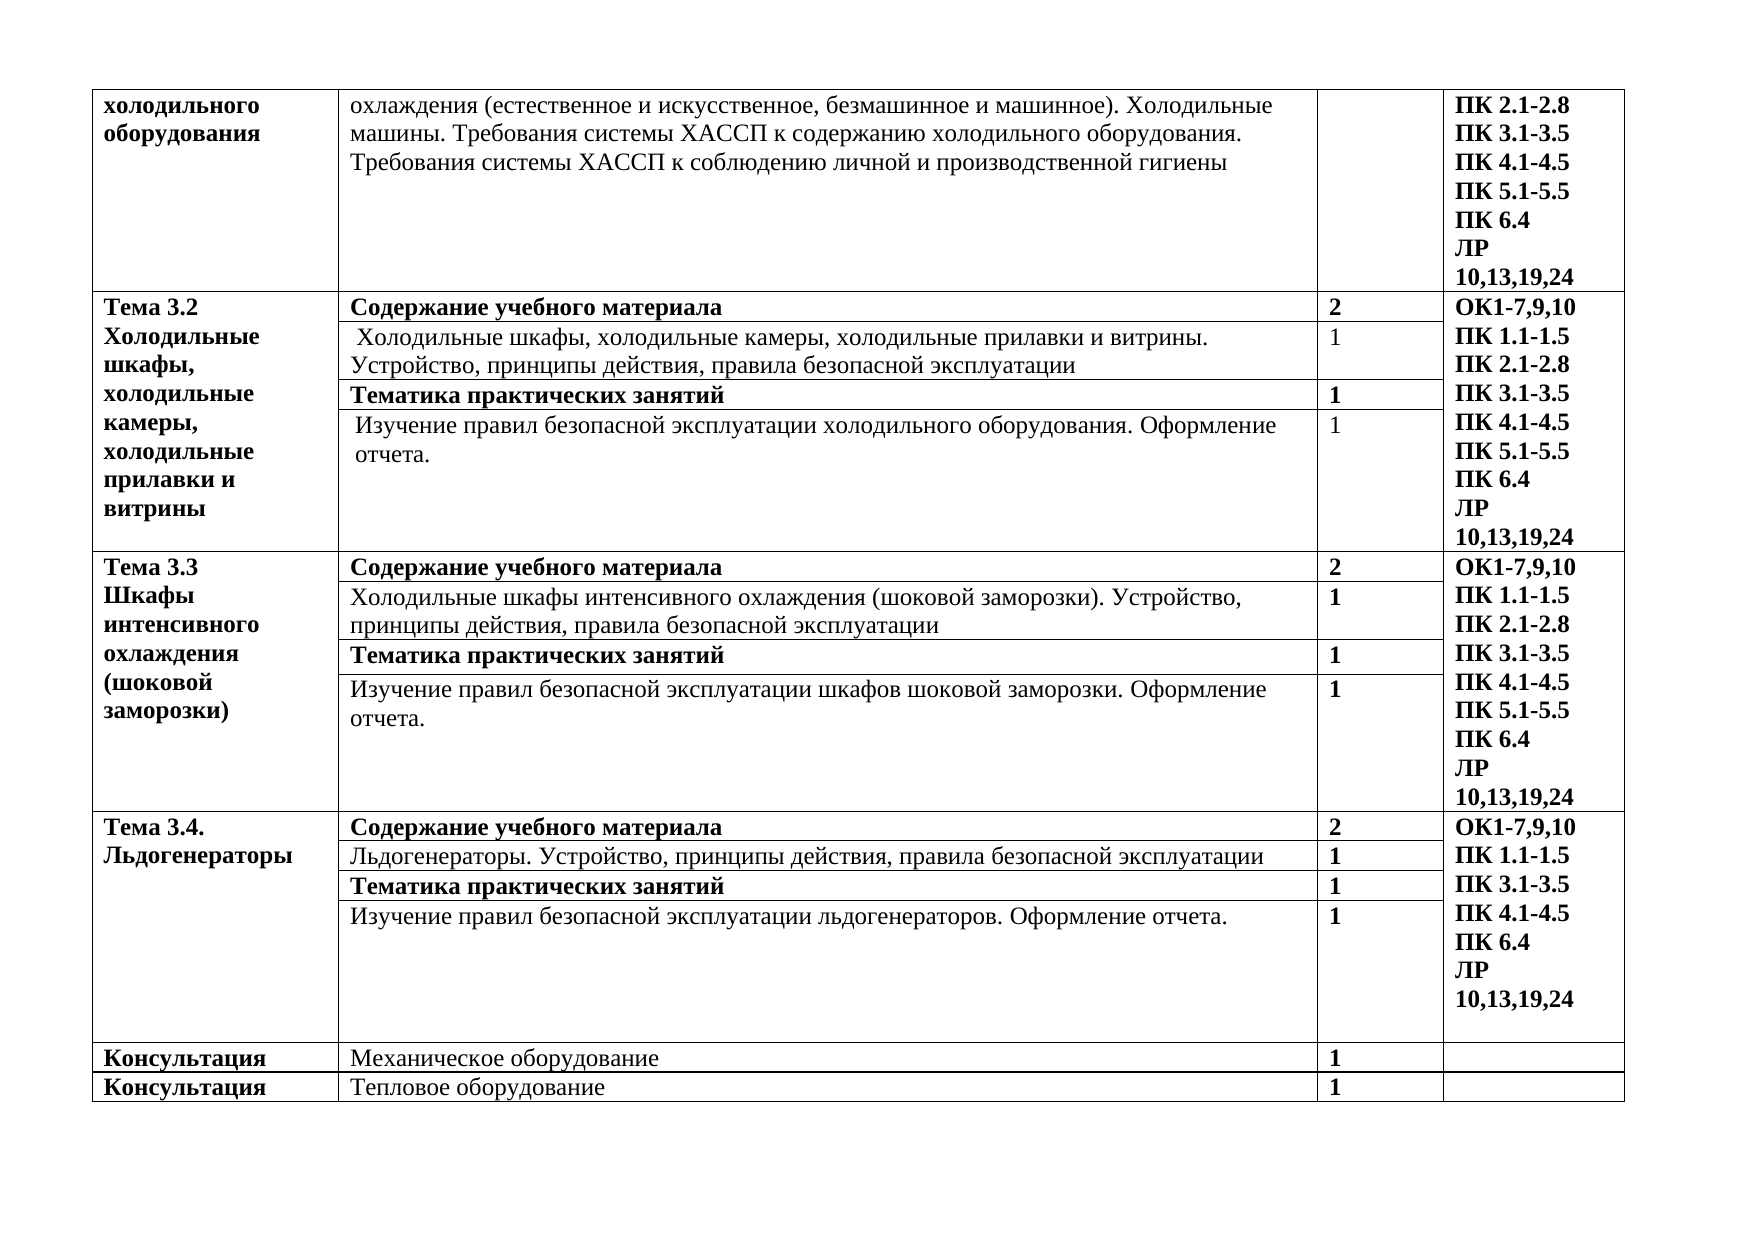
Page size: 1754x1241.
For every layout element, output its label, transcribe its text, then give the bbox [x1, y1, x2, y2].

table_cell Тематика практических занятий [339, 871, 1317, 900]
table_cell Тематика практических занятий [339, 380, 1317, 409]
table_cell [1444, 1043, 1624, 1071]
table_cell 1 [1318, 901, 1443, 1042]
table_cell Консультация [93, 1043, 338, 1071]
table_cell ОК1-7,9,10 ПК 1.1-1.5 ПК 2.1-2.8 ПК 3.1-3.5 ПК 4.1-4.5 ПК 5.1-5.5 ПК 6.4 ЛР 10,13,19,24 [1444, 292, 1624, 551]
table_cell 1 [1318, 410, 1443, 551]
table_cell Тема 3.4. Льдогенераторы [93, 812, 338, 1042]
table_cell Холодильные шкафы интенсивного охлаждения (шоковой заморозки). Устройство, принципы действия, правила безопасной эксплуатации [339, 582, 1317, 639]
table_cell Содержание учебного материала [339, 812, 1317, 840]
table_cell Изучение правил безопасной эксплуатации холодильного оборудования. Оформление отчета. [339, 410, 1317, 551]
table_cell 1 [1318, 675, 1443, 811]
table_cell 1 [1318, 322, 1443, 379]
table_cell Содержание учебного материала [339, 552, 1317, 581]
table_cell Консультация [93, 1073, 338, 1101]
table_cell Тема 3.2 Холодильные шкафы, холодильные камеры, холодильные прилавки и витрины [93, 292, 338, 551]
table_cell [1444, 1073, 1624, 1101]
table_cell ОК1-7,9,10 ПК 1.1-1.5 ПК 2.1-2.8 ПК 3.1-3.5 ПК 4.1-4.5 ПК 5.1-5.5 ПК 6.4 ЛР 10,13,19,24 [1444, 552, 1624, 811]
table_cell Тепловое оборудование [339, 1073, 1317, 1101]
table_cell 2 [1318, 812, 1443, 840]
table_cell 1 [1318, 1073, 1443, 1101]
table_cell Изучение правил безопасной эксплуатации льдогенераторов. Оформление отчета. [339, 901, 1317, 1042]
table_cell 1 [1318, 640, 1443, 673]
table_cell Содержание учебного материала [339, 292, 1317, 321]
table_cell 2 [1318, 292, 1443, 321]
table_cell 1 [1318, 90, 1443, 291]
table_cell 2 [1318, 552, 1443, 581]
table_cell Изучение правил безопасной эксплуатации шкафов шоковой заморозки. Оформление отчета. [339, 675, 1317, 811]
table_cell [339, 90, 1317, 291]
table_cell Холодильные шкафы, холодильные камеры, холодильные прилавки и витрины. Устройство, принципы действия, правила безопасной эксплуатации [339, 322, 1317, 379]
table_cell 1 [1318, 380, 1443, 409]
table_cell Тематика практических занятий [339, 640, 1317, 673]
table_cell 1 [1318, 582, 1443, 639]
table_cell ОК1-7,9,10 ПК 1.1-1.5 ПК 3.1-3.5 ПК 4.1-4.5 ПК 6.4 ЛР 10,13,19,24 [1444, 812, 1624, 1042]
table_cell 1 [1318, 841, 1443, 870]
table_cell Льдогенераторы. Устройство, принципы действия, правила безопасной эксплуатации [339, 841, 1317, 870]
table_cell 1 [1318, 871, 1443, 900]
table_cell Механическое оборудование [339, 1043, 1317, 1071]
table_cell 1 [1318, 1043, 1443, 1071]
table_cell Тема 3.3 Шкафы интенсивного охлаждения (шоковой заморозки) [93, 552, 338, 811]
